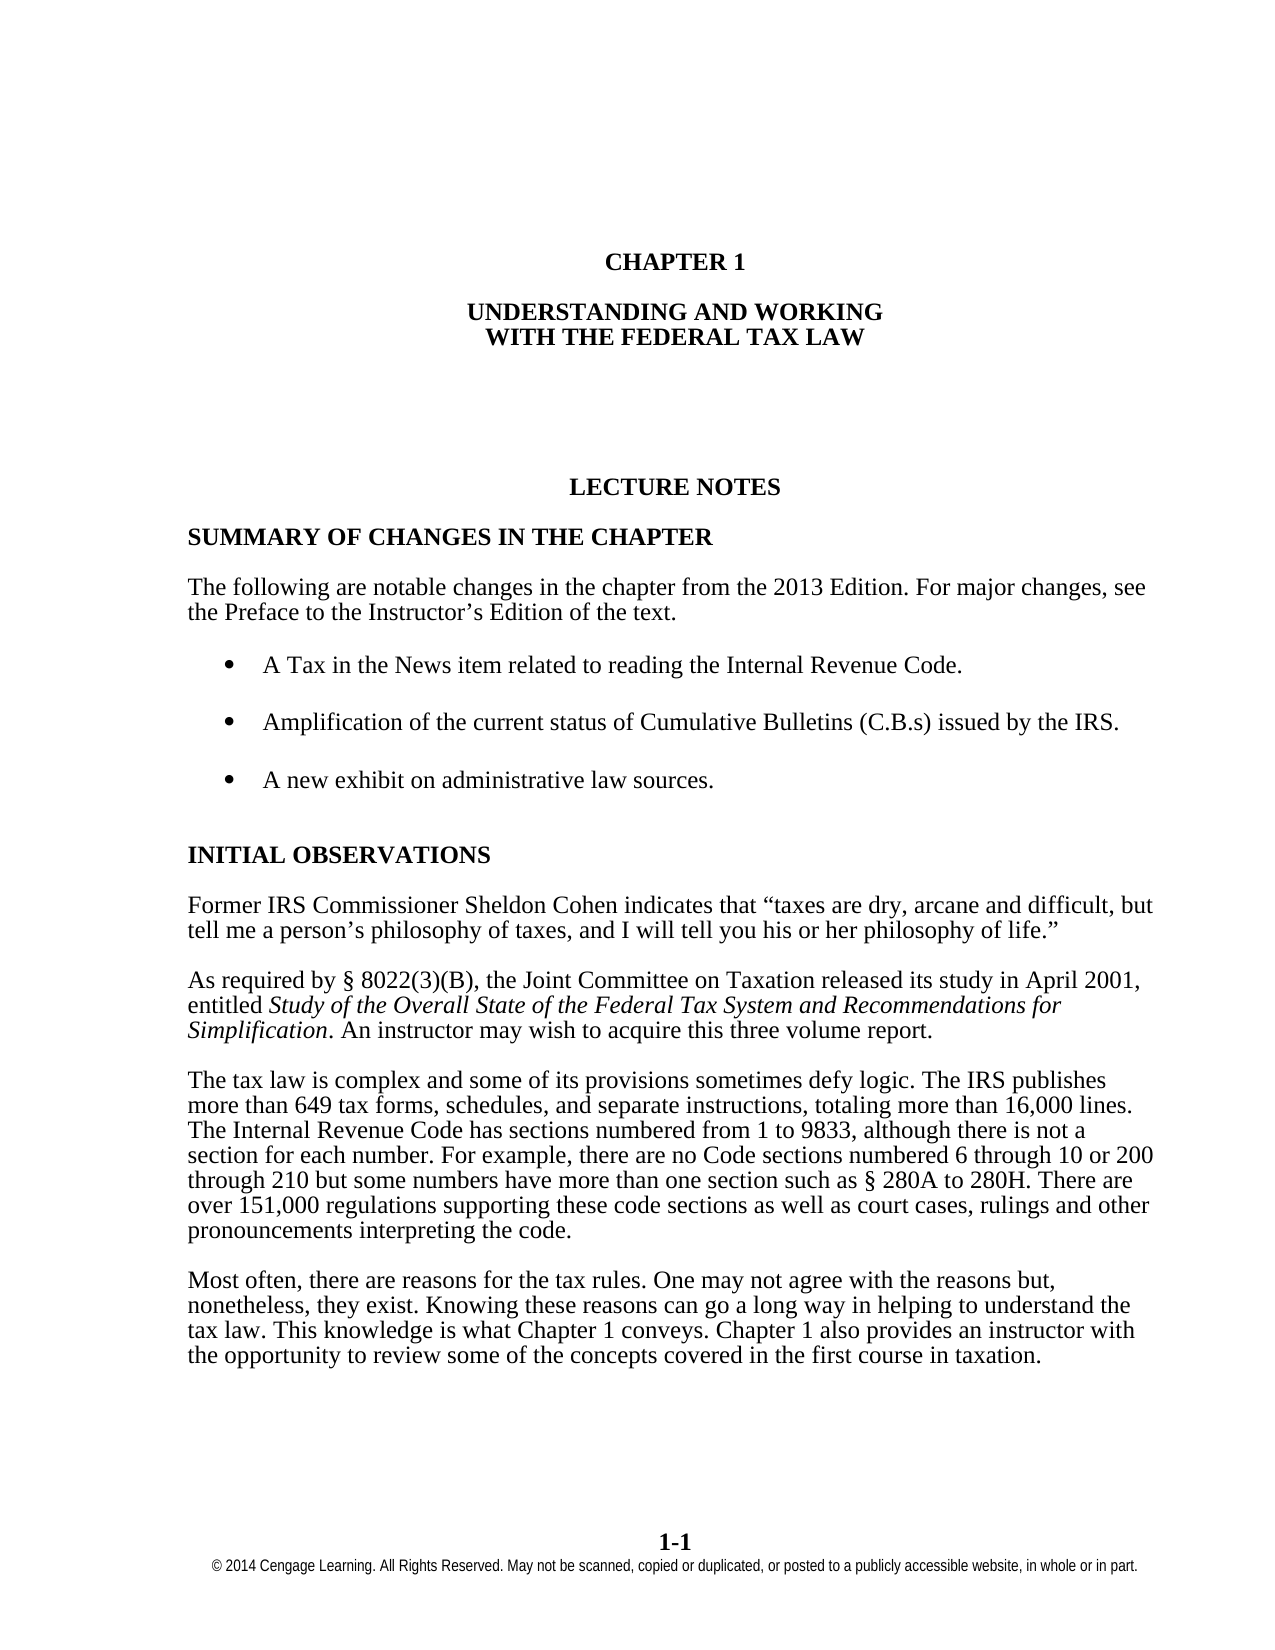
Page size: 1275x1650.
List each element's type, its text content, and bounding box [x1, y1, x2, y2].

text Most often, there are reasons for the tax rules. One may not agree with the reasons but, nonetheless, they exist. Knowing these reasons can go a long way in helping to understand the tax law. This knowledge is what Chapter 1 conveys. Chapter 1 also provides an instructor with the opportunity to review some of the concepts covered in the first course in taxation. [187, 1268, 1162, 1368]
list INITIAL OBSERVATIONS [187, 843, 1162, 868]
text Former IRS Commissioner Sheldon Cohen indicates that “taxes are dry, arcane and difficult, but tell me a person’s philosophy of taxes, and I will tell you his or her philosophy of life.” [187, 893, 1162, 943]
text The following are notable changes in the chapter from the 2013 Edition. For major changes, see the Preface to the Instructor’s Edition of the text. [187, 575, 1162, 625]
list Amplification of the current status of Cumulative Bulletins (C.B.s) issued by the IRS. [225, 707, 1162, 736]
text WITH THE FEDERAL TAX LAW [187, 325, 1162, 350]
list A new exhibit on administrative law sources. [225, 765, 1162, 794]
text SUMMARY OF CHANGES IN THE CHAPTER [187, 525, 1162, 550]
text UNDERSTANDING AND WORKING [187, 300, 1162, 325]
text Chapter 1 [187, 250, 1162, 275]
text The tax law is complex and some of its provisions sometimes defy logic. The IRS publishes more than 649 tax forms, schedules, and separate instructions, totaling more than 16,000 lines. The Internal Revenue Code has sections numbered from 1 to 9833, although there is not a section for each number. For example, there are no Code sections numbered 6 through 10 or 200 through 210 but some numbers have more than one section such as § 280A to 280H. There are over 151,000 regulations supporting these code sections as well as court cases, rulings and other pronouncements interpreting the code. [187, 1068, 1162, 1243]
text Lecture Notes [187, 475, 1162, 500]
text As required by § 8022(3)(B), the Joint Committee on Taxation released its study in April 2001, entitled Study of the Overall State of the Federal Tax System and Recommendations for Simplification. An instructor may wish to acquire this three volume report. [187, 968, 1162, 1043]
list A Tax in the News item related to reading the Internal Revenue Code. [225, 650, 1162, 679]
